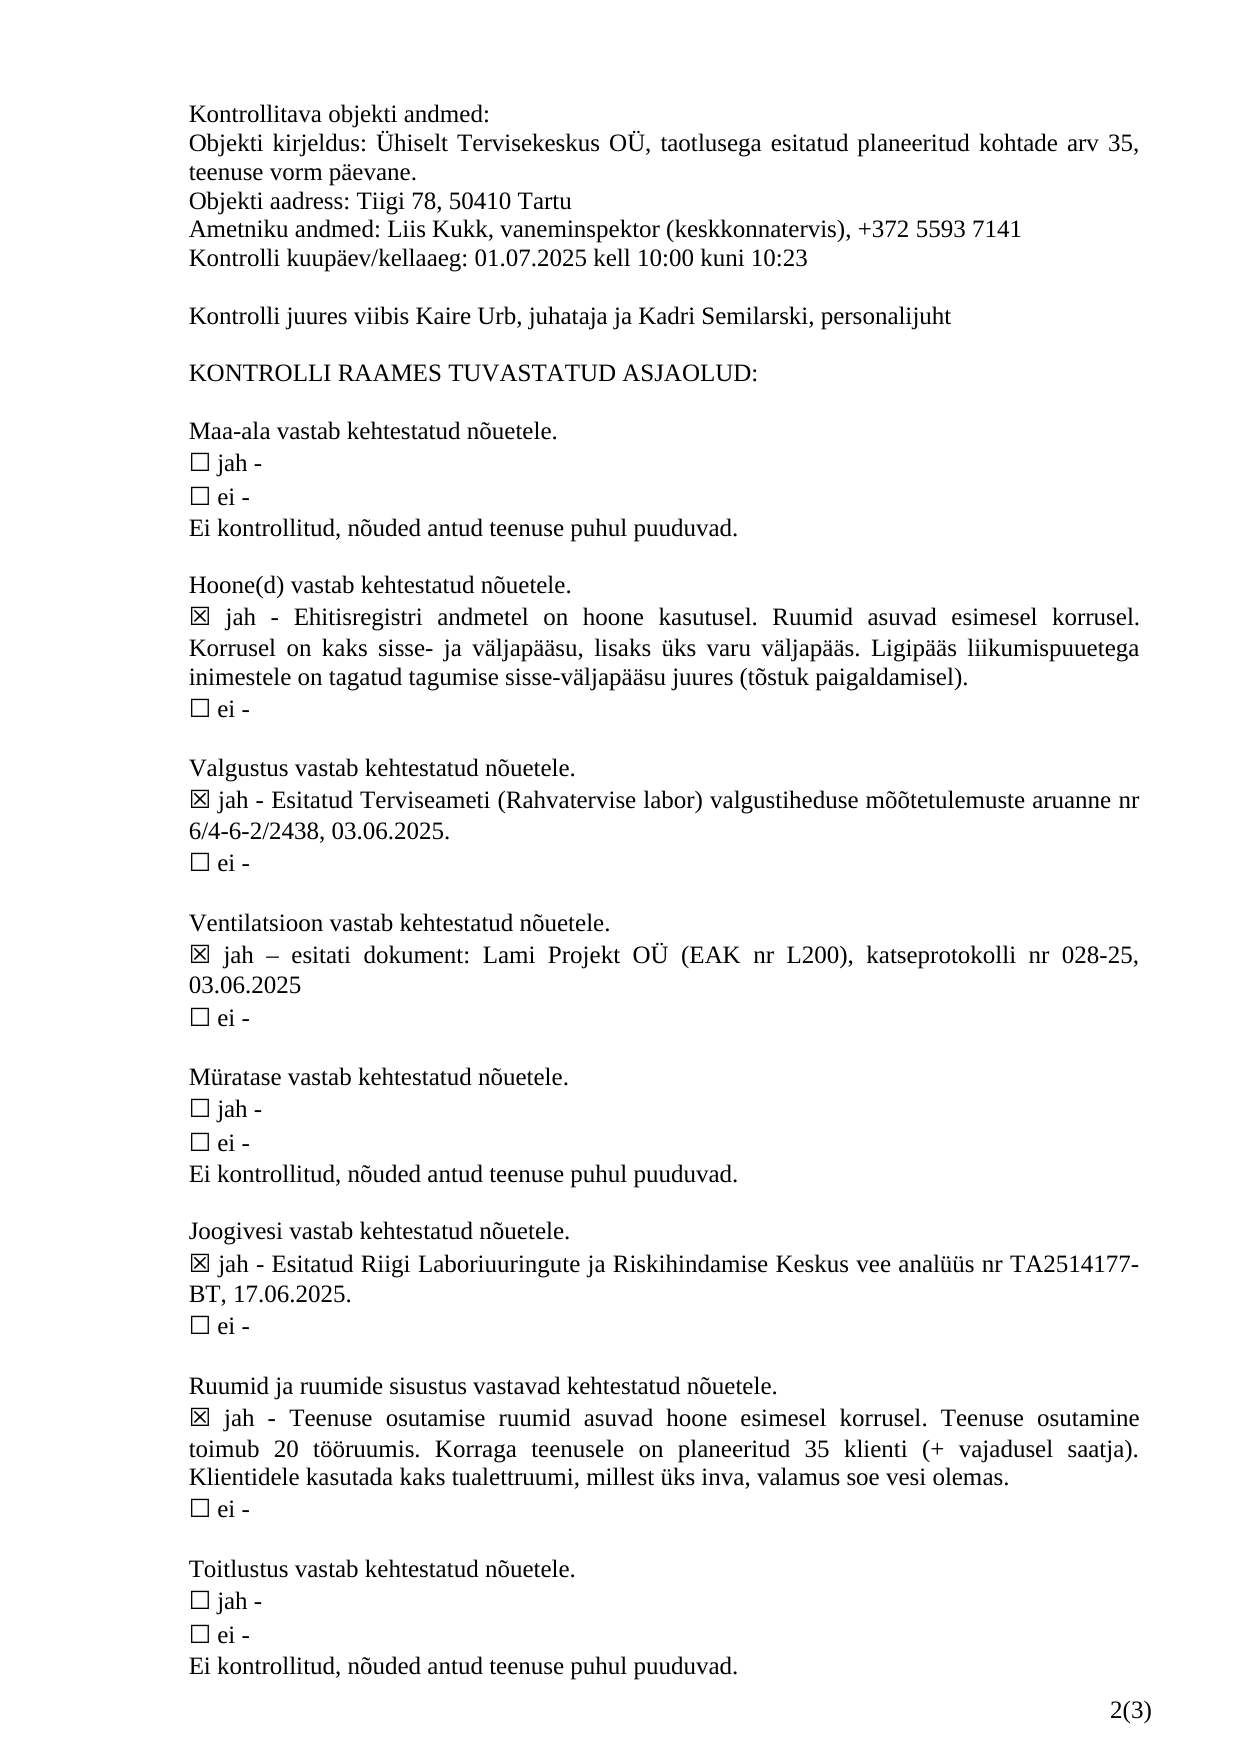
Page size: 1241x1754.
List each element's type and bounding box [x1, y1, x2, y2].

table_cell [177, 71, 1152, 1679]
